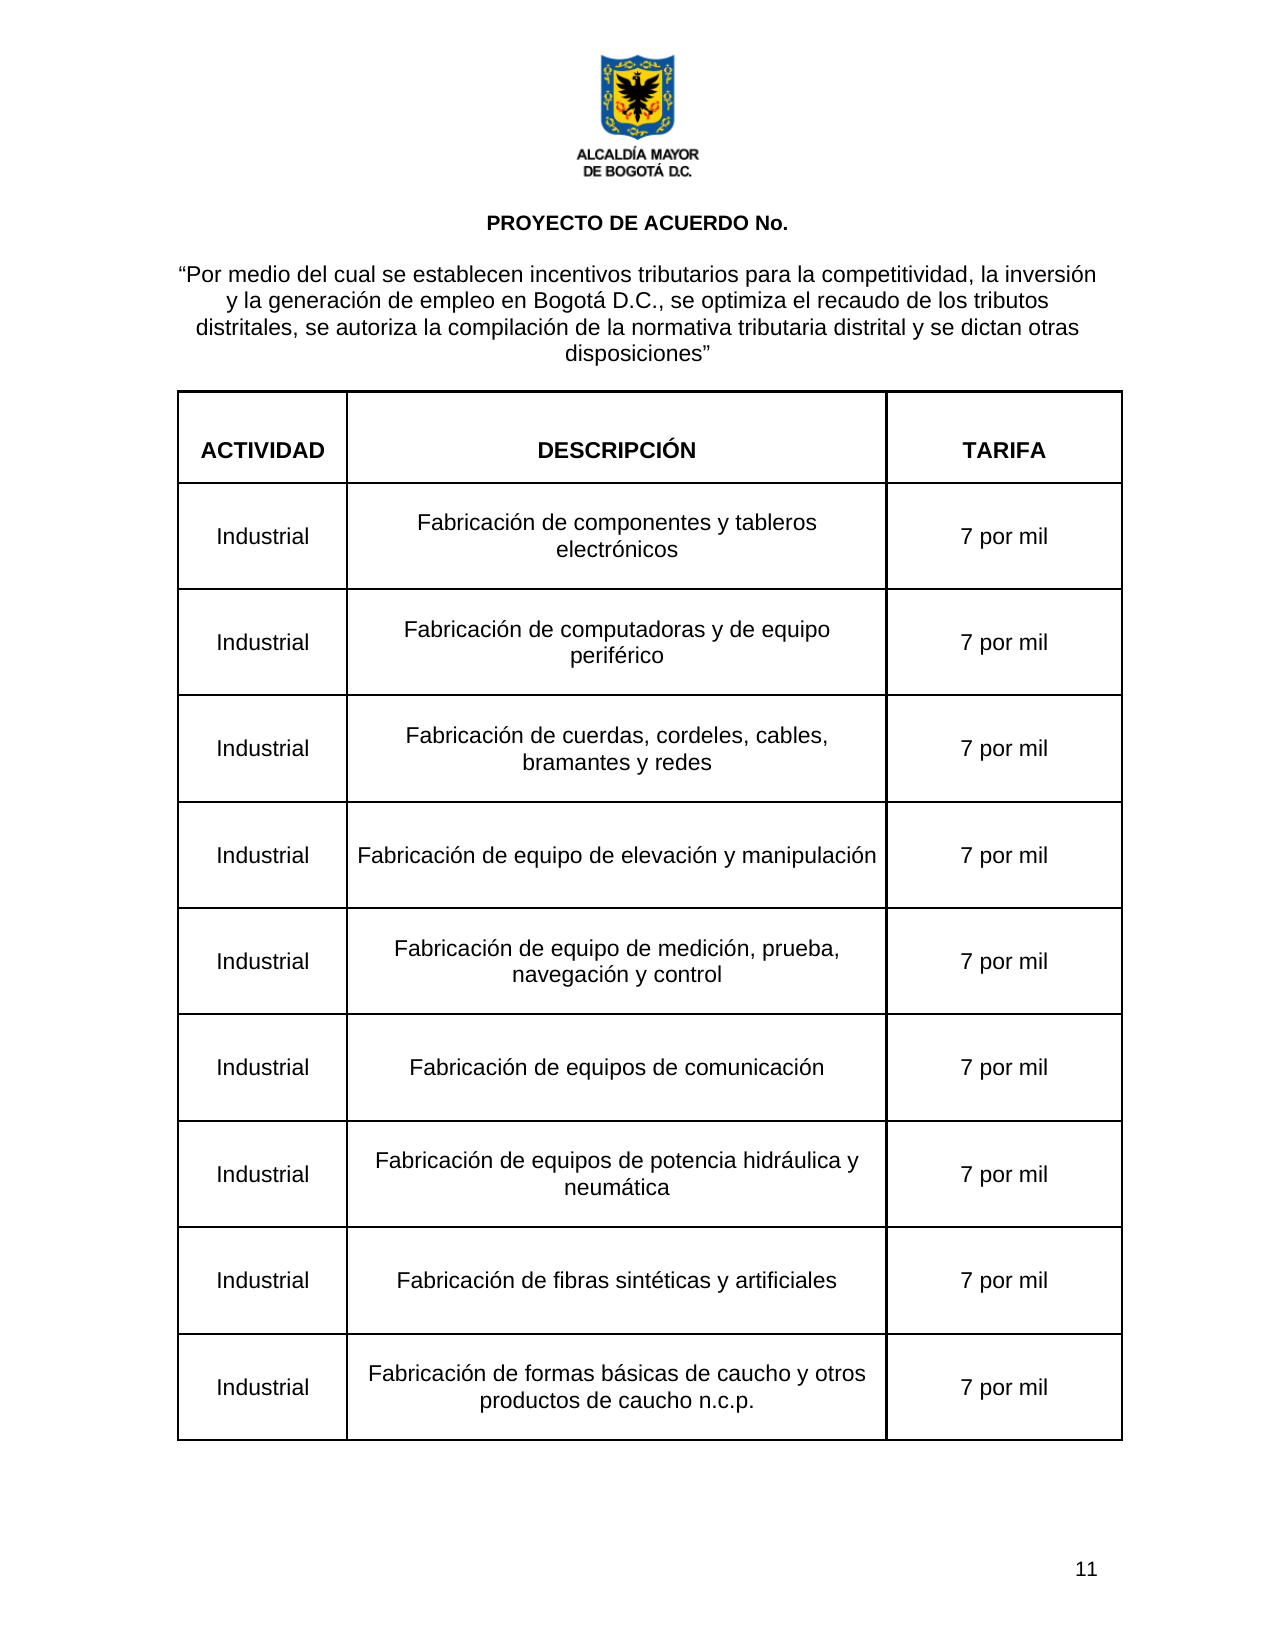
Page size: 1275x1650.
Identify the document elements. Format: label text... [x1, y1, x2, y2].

table_cell 7 por mil [888, 696, 1121, 801]
table_header TARIFA [888, 393, 1121, 482]
table_cell Fabricación de formas básicas de caucho y otros productos de caucho n.c.p. [348, 1335, 885, 1439]
table_cell Fabricación de componentes y tableros electrónicos [348, 484, 885, 588]
table_header DESCRIPCIÓN [348, 393, 885, 482]
table_cell Fabricación de cuerdas, cordeles, cables, bramantes y redes [348, 696, 885, 801]
table_cell Industrial [179, 590, 346, 694]
table_cell Industrial [179, 484, 346, 588]
table_cell Fabricación de fibras sintéticas y artificiales [348, 1228, 885, 1332]
table_cell Fabricación de computadoras y de equipo periférico [348, 590, 885, 694]
table_cell Fabricación de equipos de comunicación [348, 1015, 885, 1120]
table_cell 7 por mil [888, 1122, 1121, 1226]
table_cell Industrial [179, 803, 346, 907]
table_cell Industrial [179, 909, 346, 1013]
table_cell Industrial [179, 1228, 346, 1332]
table_cell Fabricación de equipo de elevación y manipulación [348, 803, 885, 907]
table_cell 7 por mil [888, 590, 1121, 694]
table_cell Industrial [179, 696, 346, 801]
table_cell Industrial [179, 1015, 346, 1120]
table_cell Fabricación de equipo de medición, prueba, navegación y control [348, 909, 885, 1013]
table_cell 7 por mil [888, 484, 1121, 588]
table_cell 7 por mil [888, 1228, 1121, 1332]
table_cell 7 por mil [888, 1335, 1121, 1439]
table_header ACTIVIDAD [179, 393, 346, 482]
table_cell Fabricación de equipos de potencia hidráulica y neumática [348, 1122, 885, 1226]
table_cell Industrial [179, 1335, 346, 1439]
table_cell 7 por mil [888, 909, 1121, 1013]
table_cell Industrial [179, 1122, 346, 1226]
table_cell 7 por mil [888, 1015, 1121, 1120]
picture [568, 44, 708, 187]
table_cell 7 por mil [888, 803, 1121, 907]
